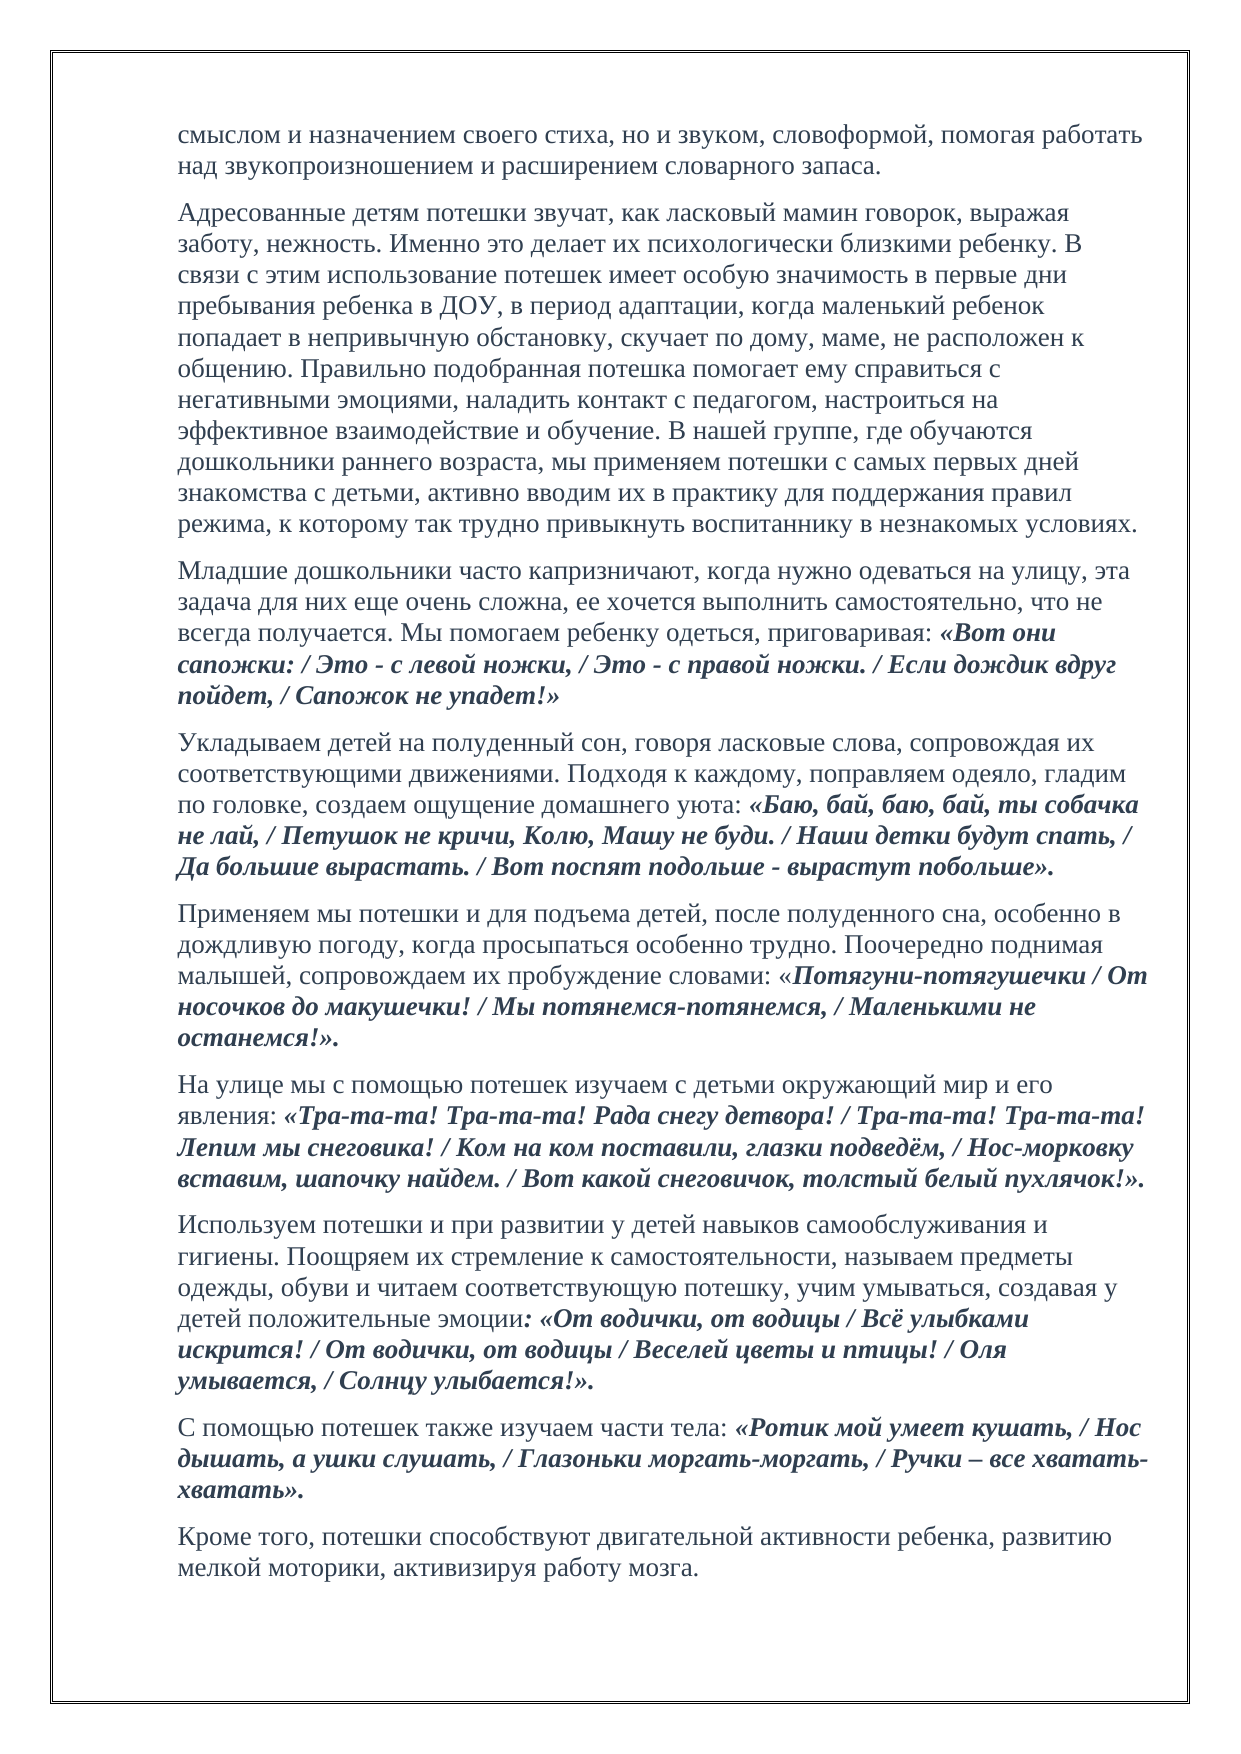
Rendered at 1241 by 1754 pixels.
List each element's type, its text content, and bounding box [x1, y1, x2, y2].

text Кроме того, потешки способствуют двигательной активности ребенка, развитию мелкой моторики, активизируя работу мозга. [177, 1520, 1152, 1582]
text Применяем мы потешки и для подъема детей, после полуденного сна, особенно в дождливую погоду, когда просыпаться особенно трудно. Поочередно поднимая малышей, сопровождаем их пробуждение словами: «Потягуни-потягушечки / От носочков до макушечки! / Мы потянемся-потянемся, / Маленькими не останемся!». [177, 897, 1152, 1053]
text Укладываем детей на полуденный сон, говоря ласковые слова, сопровождая их соответствующими движениями. Подходя к каждому, поправляем одеяло, гладим по головке, создаем ощущение домашнего уюта: «Баю, бай, баю, бай, ты собачка не лай, / Петушок не кричи, Колю, Машу не буди. / Наши детки будут спать, / Да большие вырастать. / Вот поспят подольше - вырастут побольше». [177, 726, 1152, 881]
text Младшие дошкольники часто капризничают, когда нужно одеваться на улицу, эта задача для них еще очень сложна, ее хочется выполнить самостоятельно, что не всегда получается. Мы помогаем ребенку одеться, приговаривая: «Вот они сапожки: / Это - с левой ножки, / Это - с правой ножки. / Если дождик вдруг пойдет, / Сапожок не упадет!» [177, 554, 1152, 710]
text Адресованные детям потешки звучат, как ласковый мамин говорок, выражая заботу, нежность. Именно это делает их психологически близкими ребенку. В связи с этим использование потешек имеет особую значимость в первые дни пребывания ребенка в ДОУ, в период адаптации, когда маленький ребенок попадает в непривычную обстановку, скучает по дому, маме, не расположен к общению. Правильно подобранная потешка помогает ему справиться с негативными эмоциями, наладить контакт с педагогом, настроиться на эффективное взаимодействие и обучение. В нашей группе, где обучаются дошкольники раннего возраста, мы применяем потешки с самых первых дней знакомства с детьми, активно вводим их в практику для поддержания правил режима, к которому так трудно привыкнуть воспитаннику в незнакомых условиях. [177, 196, 1152, 539]
text Используем потешки и при развитии у детей навыков самообслуживания и гигиены. Поощряем их стремление к самостоятельности, называем предметы одежды, обуви и читаем соответствующую потешку, учим умываться, создавая у детей положительные эмоции: «От водички, от водицы / Всё улыбками искрится! / От водички, от водицы / Веселей цветы и птицы! / Оля умывается, / Солнцу улыбается!». [177, 1208, 1152, 1395]
text На улице мы с помощью потешек изучаем с детьми окружающий мир и его явления: «Тра-та-та! Тра-та-та! Рада снегу детвора! / Тра-та-та! Тра-та-та! Лепим мы снеговика! / Ком на ком поставили, глазки подведём, / Нос-морковку вставим, шапочку найдем. / Вот какой снеговичок, толстый белый пухлячок!». [177, 1068, 1152, 1193]
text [177, 118, 1152, 180]
text С помощью потешек также изучаем части тела: «Ротик мой умеет кушать, / Нос дышать, а ушки слушать, / Глазоньки моргать-моргать, / Ручки – все хватать-хватать». [177, 1411, 1152, 1504]
